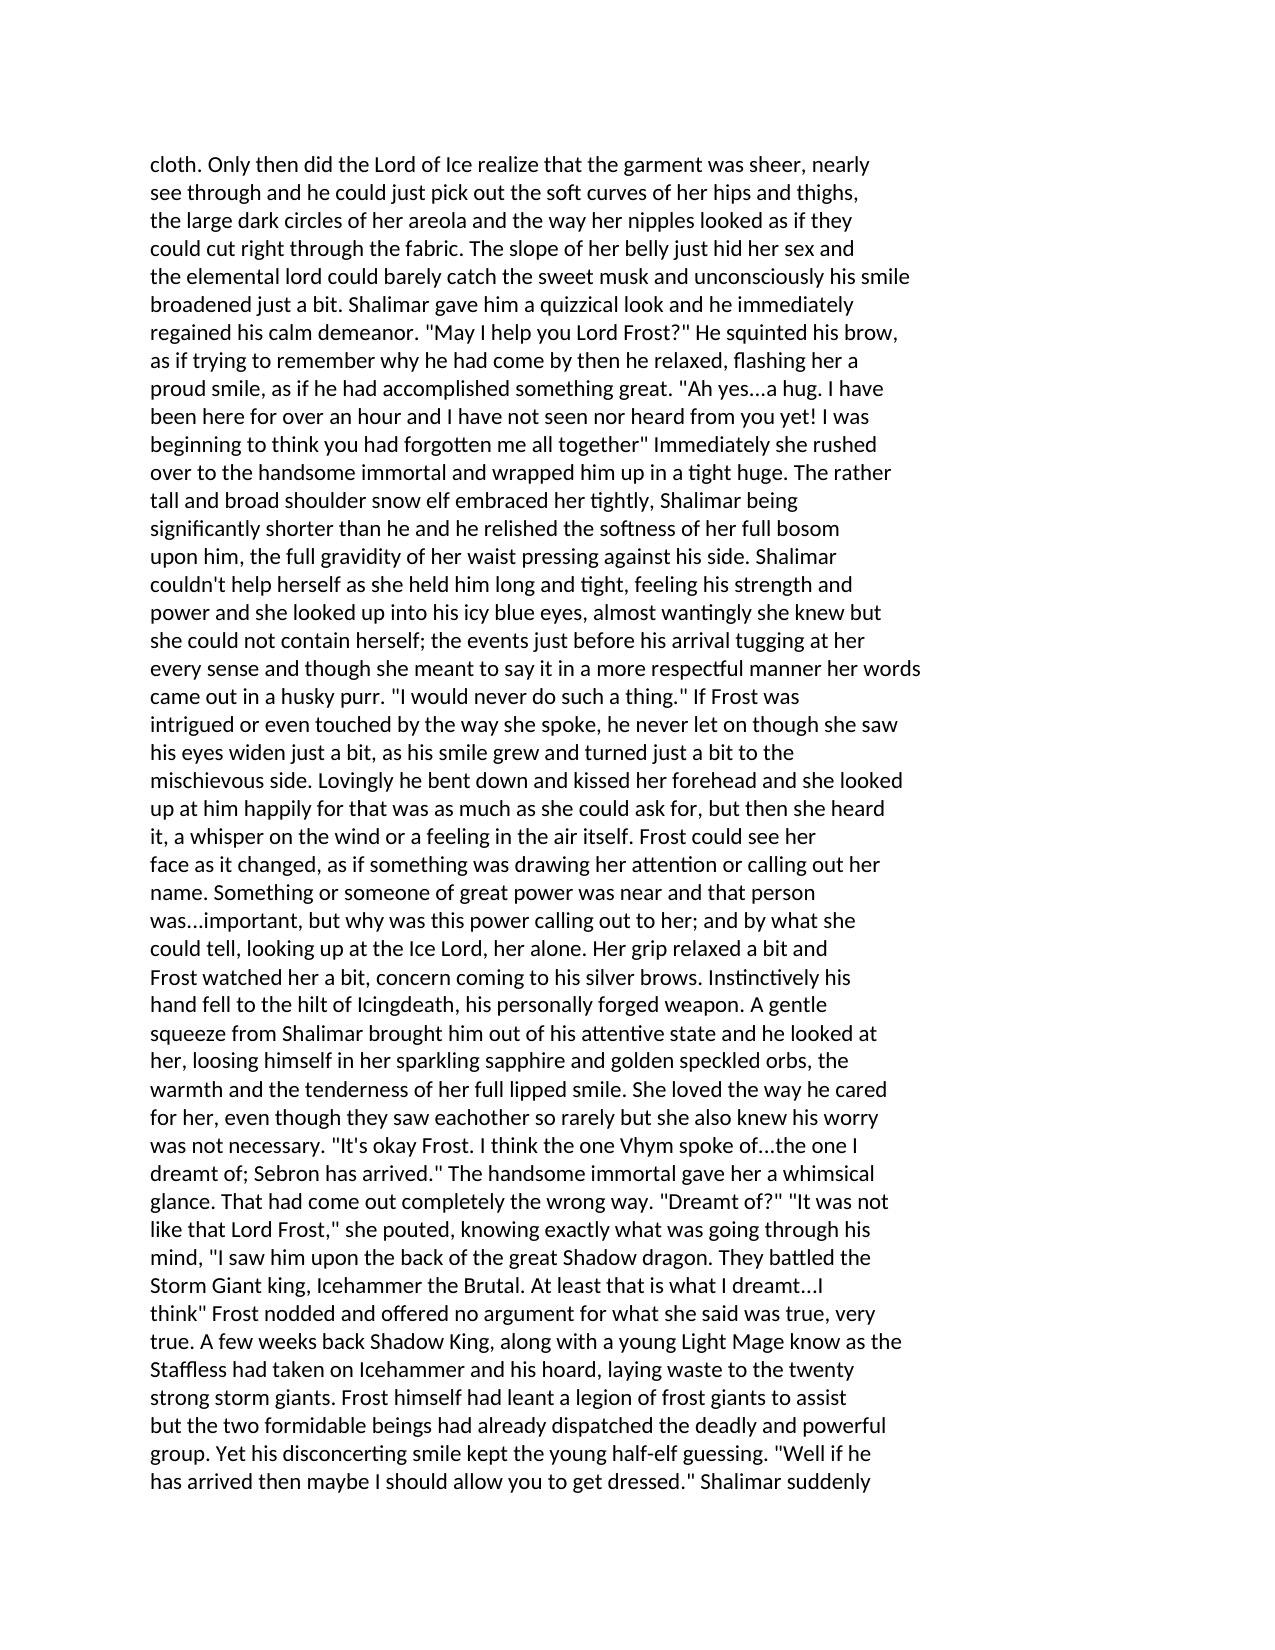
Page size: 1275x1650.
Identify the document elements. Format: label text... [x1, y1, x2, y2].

text the large dark circles of her areola and the way her nipples looked as if they [150, 206, 1125, 234]
text Staffless had taken on Icehammer and his hoard, laying waste to the twenty [150, 1355, 1125, 1383]
text has arrived then maybe I should allow you to get dressed." Shalimar suddenly [150, 1467, 1125, 1495]
text see through and he could just pick out the soft curves of her hips and thighs, [150, 178, 1125, 206]
text significantly shorter than he and he relished the softness of her full bosom [150, 514, 1125, 542]
text couldn't help herself as she held him long and tight, feeling his strength and [150, 570, 1125, 598]
text over to the handsome immortal and wrapped him up in a tight huge. The rather [150, 458, 1125, 486]
text Frost watched her a bit, concern coming to his silver brows. Instinctively his [150, 963, 1125, 991]
text proud smile, as if he had accomplished something great. "Ah yes...a hug. I have [150, 374, 1125, 402]
text power and she looked up into his icy blue eyes, almost wantingly she knew but [150, 598, 1125, 626]
text think" Frost nodded and offered no argument for what she said was true, very [150, 1299, 1125, 1327]
text as if trying to remember why he had come by then he relaxed, flashing her a [150, 346, 1125, 374]
text group. Yet his disconcerting smile kept the young half-elf guessing. "Well if he [150, 1439, 1125, 1467]
text could tell, looking up at the Ice Lord, her alone. Her grip relaxed a bit and [150, 934, 1125, 963]
text up at him happily for that was as much as she could ask for, but then she heard [150, 794, 1125, 822]
text it, a whisper on the wind or a feeling in the air itself. Frost could see her [150, 822, 1125, 851]
text was not necessary. "It's okay Frost. I think the one Vhym spoke of...the one I [150, 1131, 1125, 1159]
text her, loosing himself in her sparkling sapphire and golden speckled orbs, the [150, 1047, 1125, 1075]
text intrigued or even touched by the way she spoke, he never let on though she saw [150, 710, 1125, 738]
text mischievous side. Lovingly he bent down and kissed her forehead and she looked [150, 766, 1125, 794]
text face as it changed, as if something was drawing her attention or calling out her [150, 851, 1125, 878]
text but the two formidable beings had already dispatched the deadly and powerful [150, 1411, 1125, 1439]
text true. A few weeks back Shadow King, along with a young Light Mage know as the [150, 1327, 1125, 1355]
text warmth and the tenderness of her full lipped smile. She loved the way he cared [150, 1075, 1125, 1103]
text regained his calm demeanor. "May I help you Lord Frost?" He squinted his brow, [150, 318, 1125, 346]
text glance. That had come out completely the wrong way. "Dreamt of?" "It was not [150, 1187, 1125, 1215]
text name. Something or someone of great power was near and that person [150, 878, 1125, 907]
text the elemental lord could barely catch the sweet musk and unconsciously his smile [150, 262, 1125, 290]
text for her, even though they saw eachother so rarely but she also knew his worry [150, 1103, 1125, 1131]
text every sense and though she meant to say it in a more respectful manner her words [150, 654, 1125, 682]
text was...important, but why was this power calling out to her; and by what she [150, 907, 1125, 934]
text could cut right through the fabric. The slope of her belly just hid her sex and [150, 234, 1125, 262]
text beginning to think you had forgotten me all together" Immediately she rushed [150, 430, 1125, 458]
text hand fell to the hilt of Icingdeath, his personally forged weapon. A gentle [150, 991, 1125, 1019]
text squeeze from Shalimar brought him out of his attentive state and he looked at [150, 1019, 1125, 1047]
text dreamt of; Sebron has arrived." The handsome immortal gave her a whimsical [150, 1159, 1125, 1187]
text came out in a husky purr. "I would never do such a thing." If Frost was [150, 682, 1125, 710]
text strong storm giants. Frost himself had leant a legion of frost giants to assist [150, 1383, 1125, 1411]
text his eyes widen just a bit, as his smile grew and turned just a bit to the [150, 738, 1125, 766]
text upon him, the full gravidity of her waist pressing against his side. Shalimar [150, 542, 1125, 570]
text broadened just a bit. Shalimar gave him a quizzical look and he immediately [150, 290, 1125, 318]
text Storm Giant king, Icehammer the Brutal. At least that is what I dreamt...I [150, 1271, 1125, 1299]
text tall and broad shoulder snow elf embraced her tightly, Shalimar being [150, 486, 1125, 514]
text mind, "I saw him upon the back of the great Shadow dragon. They battled the [150, 1243, 1125, 1271]
text cloth. Only then did the Lord of Ice realize that the garment was sheer, nearly [150, 150, 1125, 178]
text been here for over an hour and I have not seen nor heard from you yet! I was [150, 402, 1125, 430]
text she could not contain herself; the events just before his arrival tugging at her [150, 626, 1125, 654]
text like that Lord Frost," she pouted, knowing exactly what was going through his [150, 1215, 1125, 1243]
